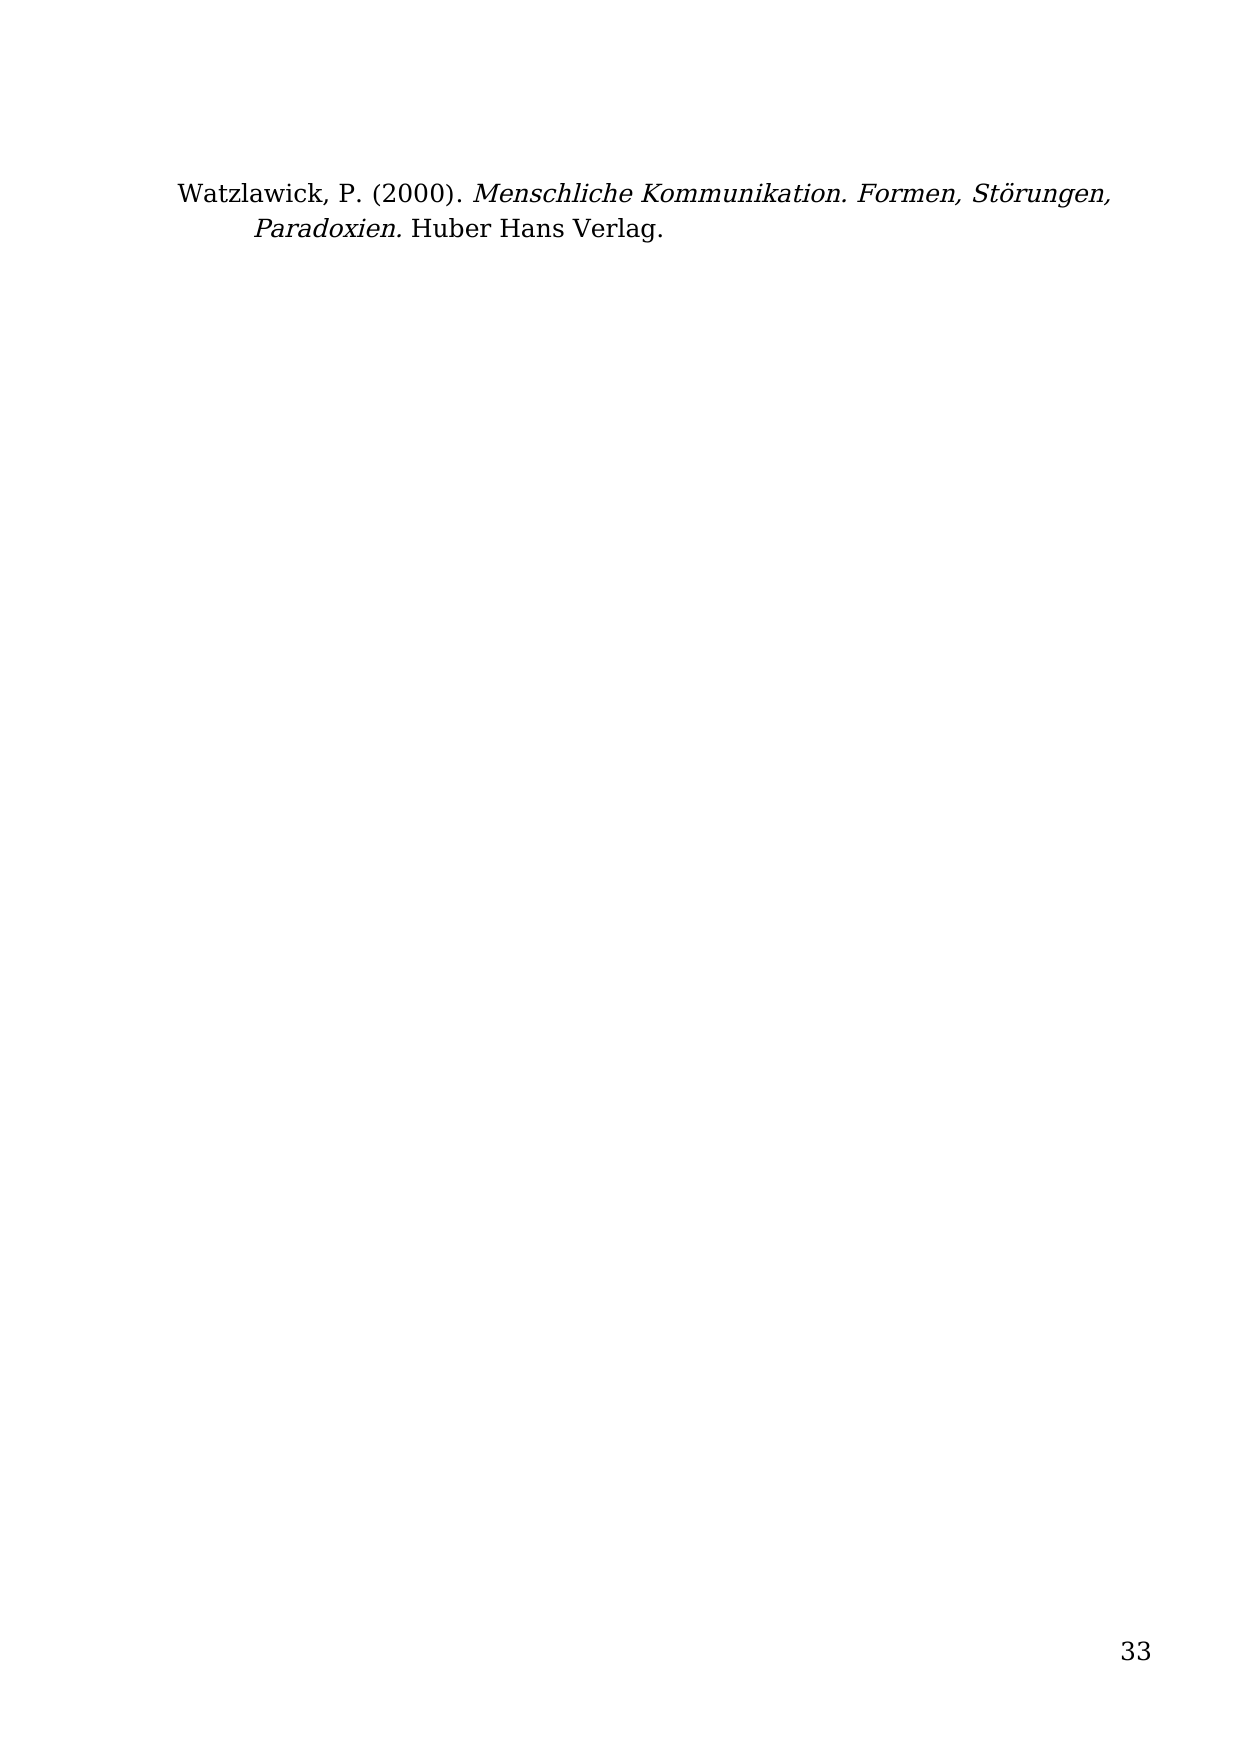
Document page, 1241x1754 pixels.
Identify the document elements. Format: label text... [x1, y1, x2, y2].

text Watzlawick, P. (2000). Menschliche Kommunikation. Formen, Störungen, Paradoxien. Huber Hans Verlag. [177, 177, 1152, 243]
